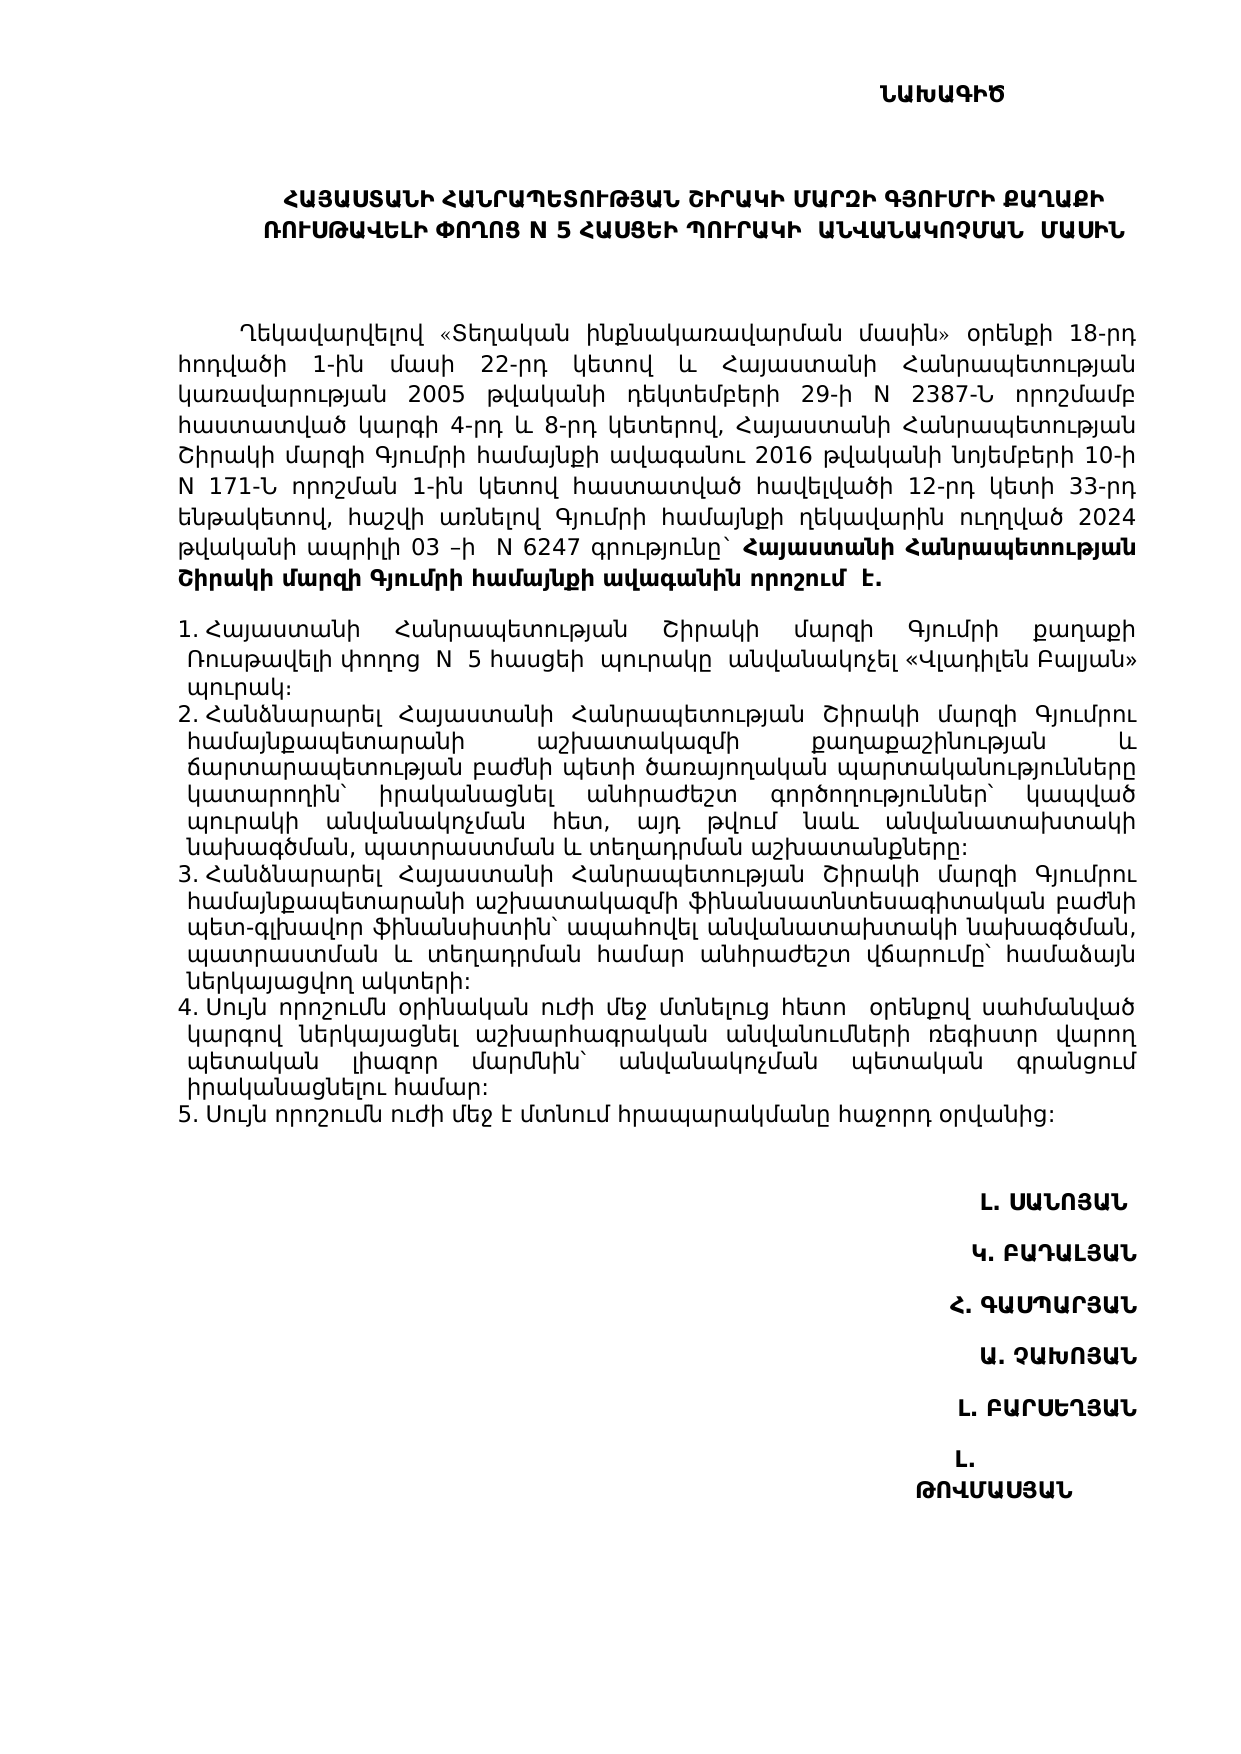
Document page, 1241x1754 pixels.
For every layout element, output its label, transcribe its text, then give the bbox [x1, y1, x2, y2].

text ՆԱԽԱԳԻԾ [177, 78, 1137, 110]
list Սույն որոշումն օրինական ուժի մեջ մտնելուց հետո օրենքով սահմանված կարգով ներկայացնել աշխարհագրական անվանումների ռեգիստր վարող պետական լիազոր մարմնին՝ անվանակոչման պետական գրանցում իրականացնելու համար: [177, 994, 1137, 1101]
list Հայաստանի Հանրապետության Շիրակի մարզի Գյումրի քաղաքի Ռուսթավելի փողոց N 5 հասցեի պուրակը անվանակոչել «Վլադիլեն Բալյան» պուրակ։ [177, 617, 1137, 701]
text Ա․ ՉԱԽՈՅԱՆ [177, 1343, 1137, 1370]
text ՀԱՅԱՍՏԱՆԻ ՀԱՆՐԱՊԵՏՈՒԹՅԱՆ ՇԻՐԱԿԻ ՄԱՐԶԻ ԳՅՈՒՄՐԻ ՔԱՂԱՔԻ ՌՈՒՍԹԱՎԵԼԻ ՓՈՂՈՑ N 5 ՀԱՍՑԵԻ ՊՈՒՐԱԿԻ ԱՆՎԱՆԱԿՈՉՄԱՆ ՄԱՍԻՆ [251, 187, 1137, 244]
text Կ․ ԲԱԴԱԼՅԱՆ [177, 1241, 1137, 1267]
list Հանձնարարել Հայաստանի Հանրապետության Շիրակի մարզի Գյումրու համայնքապետարանի աշխատակազմի ֆինանսատնտեսագիտական բաժնի պետ-գլխավոր ֆինանսիստին՝ ապահովել անվանատախտակի նախագծման, պատրաստման և տեղադրման համար անհրաժեշտ վճարումը՝ համաձայն ներկայացվող ակտերի: [177, 861, 1137, 994]
text Հ․ ԳԱՍՊԱՐՅԱՆ [177, 1292, 1137, 1319]
list Սույն որոշումն ուժի մեջ է մտնում հրապարակմանը հաջորդ օրվանից: [177, 1101, 1137, 1128]
text Լ. ԹՈՎՄԱՍՅԱՆ [915, 1446, 1137, 1504]
text Ղեկավարվելով Տեղական ինքնակառավարման մասին օրենքի 18-րդ հոդվածի 1-ին մասի 22-րդ կետով և Հայաստանի Հանրապետության կառավարության 2005 թվականի դեկտեմբերի 29-ի N 2387-Ն որոշմամբ հաստատված կարգի 4-րդ և 8-րդ կետերով, Հայաստանի Հանրապետության Շիրակի մարզի Գյումրի համայնքի ավագանու 2016 թվականի նոյեմբերի 10-ի N 171-Ն որոշման 1-ին կետով հաստատված հավելվածի 12-րդ կետի 33-րդ ենթակետով, հաշվի առնելով Գյումրի համայնքի ղեկավարին ուղղված 2024 թվականի ապրիլի 03 –ի N 6247 գրությունը` Հայաստանի Հանրապետության Շիրակի մարզի Գյումրի համայնքի ավագանին որոշում է. [177, 320, 1137, 592]
list Լ․ ՍԱՆՈՅԱՆ [916, 1189, 1137, 1216]
text Լ․ ԲԱՐՍԵՂՅԱՆ [177, 1395, 1137, 1422]
list Հանձնարարել Հայաստանի Հանրապետության Շիրակի մարզի Գյումրու համայնքապետարանի աշխատակազմի քաղաքաշինության և ճարտարապետության բաժնի պետի ծառայողական պարտականությունները կատարողին՝ իրականացնել անհրաժեշտ գործողություններ՝ կապված պուրակի անվանակոչման հետ, այդ թվում նաև անվանատախտակի նախագծման, պատրաստման և տեղադրման աշխատանքները: [177, 701, 1137, 861]
